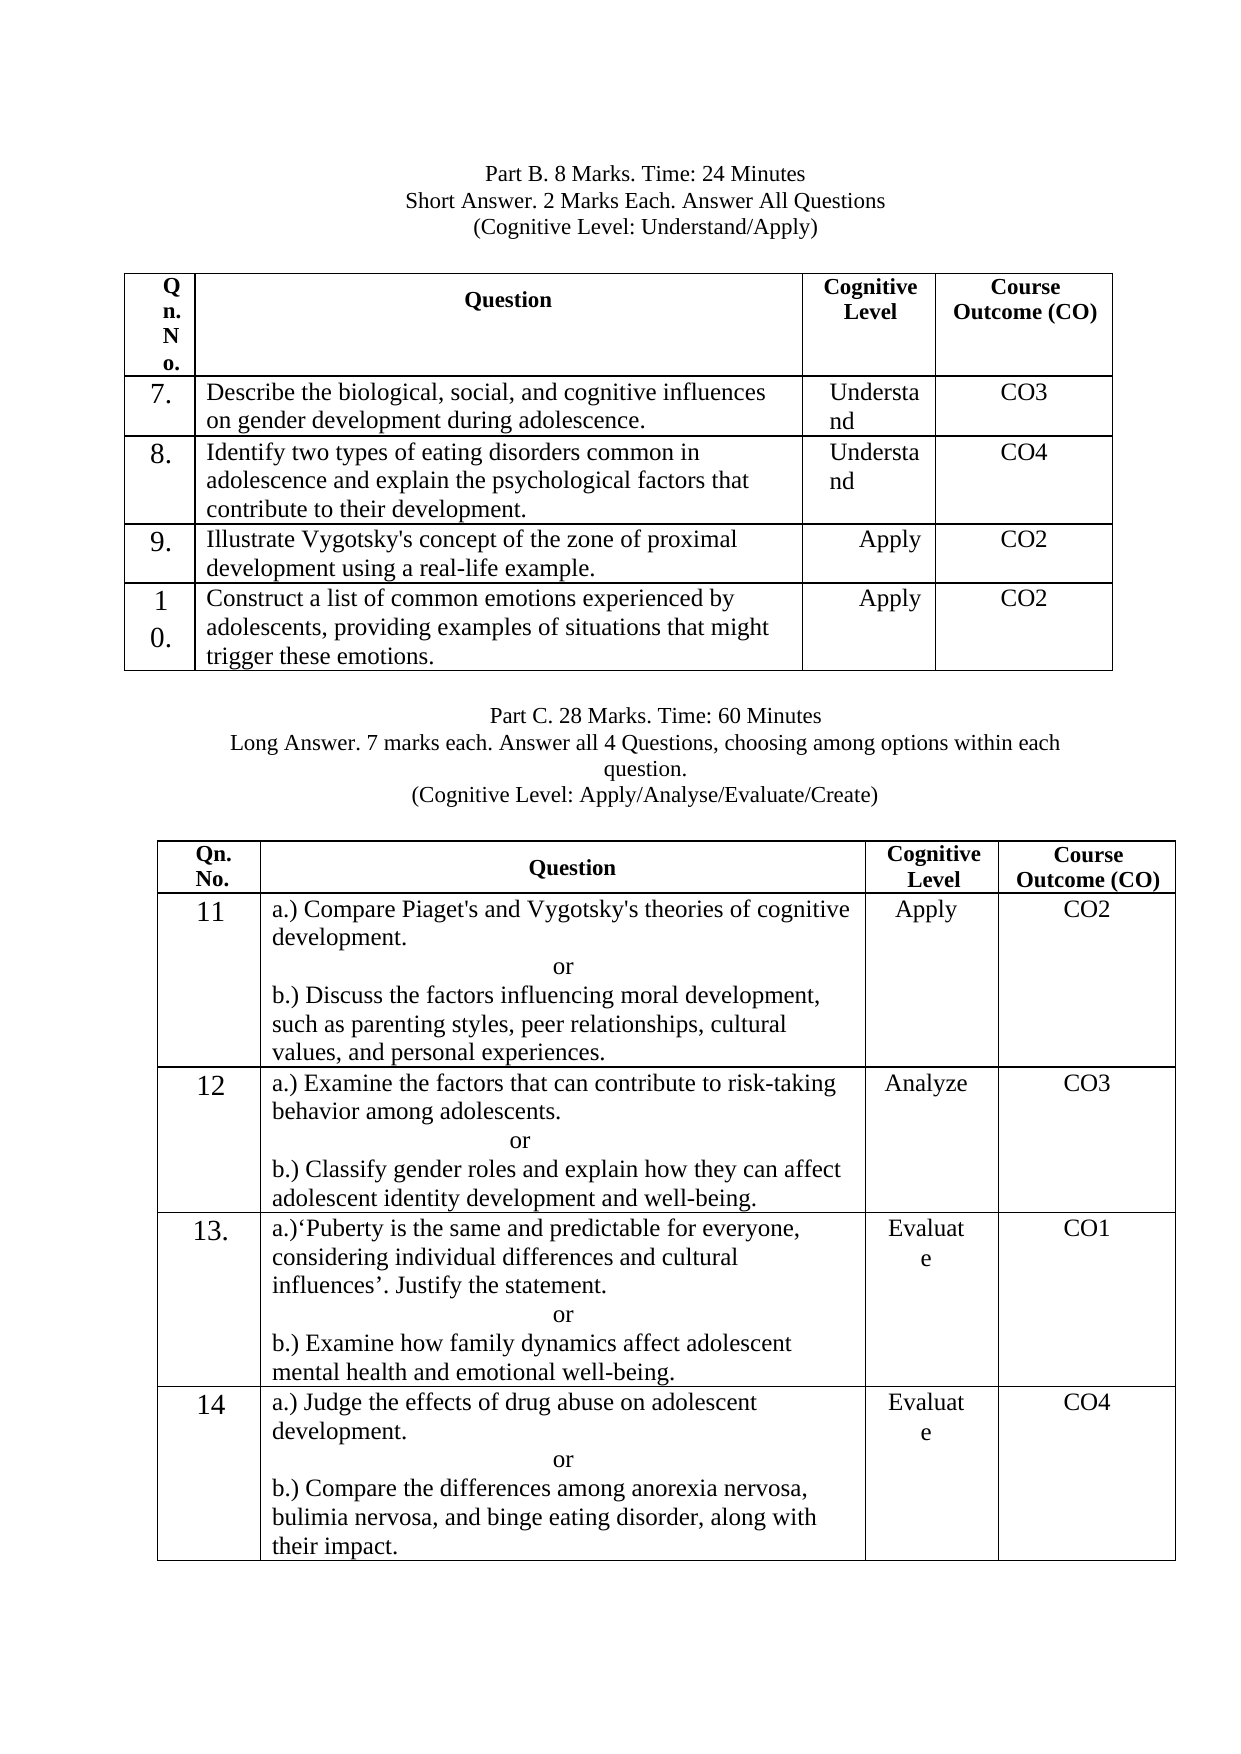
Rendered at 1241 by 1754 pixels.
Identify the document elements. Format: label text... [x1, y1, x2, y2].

table_header Question [196, 274, 802, 375]
table_header Course Outcome (CO) [936, 274, 1112, 375]
table_cell Analyze [866, 1068, 998, 1154]
text Long Answer. 7 marks each. Answer all 4 Questions, choosing among options within each question. [195, 729, 1095, 781]
table_cell Illustrate Vygotsky's concept of the zone of proximal development using a real-life example. [196, 525, 802, 582]
table_header Question [261, 842, 865, 892]
table_cell CO4 [936, 437, 1112, 523]
table_cell 14 [158, 1387, 260, 1473]
table_cell Construct a list of common emotions experienced by adolescents, providing examples of situations that might trigger these emotions. [196, 584, 802, 670]
table_cell Evaluate [866, 1387, 998, 1473]
table_header Qn. No. [158, 842, 260, 892]
table_cell b.) Examine how family dynamics affect adolescent mental health and emotional well-being. [261, 1328, 865, 1386]
table_cell a.) Examine the factors that can contribute to risk-taking behavior among adolescents. or [261, 1068, 865, 1154]
table_cell CO3 [999, 1068, 1175, 1154]
table_cell CO2 [936, 525, 1112, 582]
table_cell 12 [158, 1068, 260, 1154]
table_cell 9. [125, 525, 194, 582]
table_cell Evaluate [866, 1213, 998, 1328]
table_cell [158, 1154, 260, 1211]
table_cell b.) Compare the differences among anorexia nervosa, bulimia nervosa, and binge eating disorder, along with their impact. [261, 1473, 865, 1559]
table_header Cognitive Level [803, 274, 935, 375]
table_header Cognitive Level [866, 842, 998, 892]
table_cell Apply [803, 584, 935, 670]
table_cell 7. [125, 377, 194, 435]
table_cell [999, 980, 1175, 1066]
table_cell Identify two types of eating disorders common in adolescence and explain the psychological factors that contribute to their development. [196, 437, 802, 523]
text Part C. 28 Marks. Time: 60 Minutes [377, 702, 935, 729]
table_header Qn. No. [125, 274, 194, 375]
table_cell b.) Discuss the factors influencing moral development, such as parenting styles, peer relationships, cultural values, and personal experiences. [261, 980, 865, 1066]
text Short Answer. 2 Marks Each. Answer All Questions (Cognitive Level: Understand/Apply) [356, 187, 935, 240]
table_cell [999, 1154, 1175, 1211]
table_cell Apply [803, 525, 935, 582]
table_cell 11 [158, 894, 260, 980]
table_cell [999, 1328, 1175, 1386]
table_cell Describe the biological, social, and cognitive influences on gender development during adolescence. [196, 377, 802, 435]
table_cell [866, 980, 998, 1066]
table_cell b.) Classify gender roles and explain how they can affect adolescent identity development and well-being. [261, 1154, 865, 1211]
table_cell 13. [158, 1213, 260, 1328]
table_cell [866, 1328, 998, 1386]
table_cell Understand [803, 377, 935, 435]
table_cell CO4 [999, 1387, 1175, 1473]
table_cell CO1 [999, 1213, 1175, 1328]
table_cell [158, 1328, 260, 1386]
table_cell CO2 [999, 894, 1175, 980]
table_cell [866, 1473, 998, 1559]
table_cell Understand [803, 437, 935, 523]
text Part B. 8 Marks. Time: 24 Minutes [356, 160, 934, 187]
table_cell a.) Compare Piaget's and Vygotsky's theories of cognitive development. or [261, 894, 865, 980]
table_cell [158, 980, 260, 1066]
table_cell CO2 [936, 584, 1112, 670]
table_cell 10. [125, 584, 194, 670]
table_cell [158, 1473, 260, 1559]
table_cell Apply [866, 894, 998, 980]
table_header Course Outcome (CO) [999, 842, 1175, 892]
table_cell 8. [125, 437, 194, 523]
table_cell a.)‘Puberty is the same and predictable for everyone, considering individual differences and cultural influences’. Justify the statement. or [261, 1213, 865, 1328]
table_cell CO3 [936, 377, 1112, 435]
table_cell a.) Judge the effects of drug abuse on adolescent development. or [261, 1387, 865, 1473]
text (Cognitive Level: Apply/Analyse/Evaluate/Create) [356, 781, 933, 808]
table_cell [999, 1473, 1175, 1559]
table_cell [866, 1154, 998, 1211]
